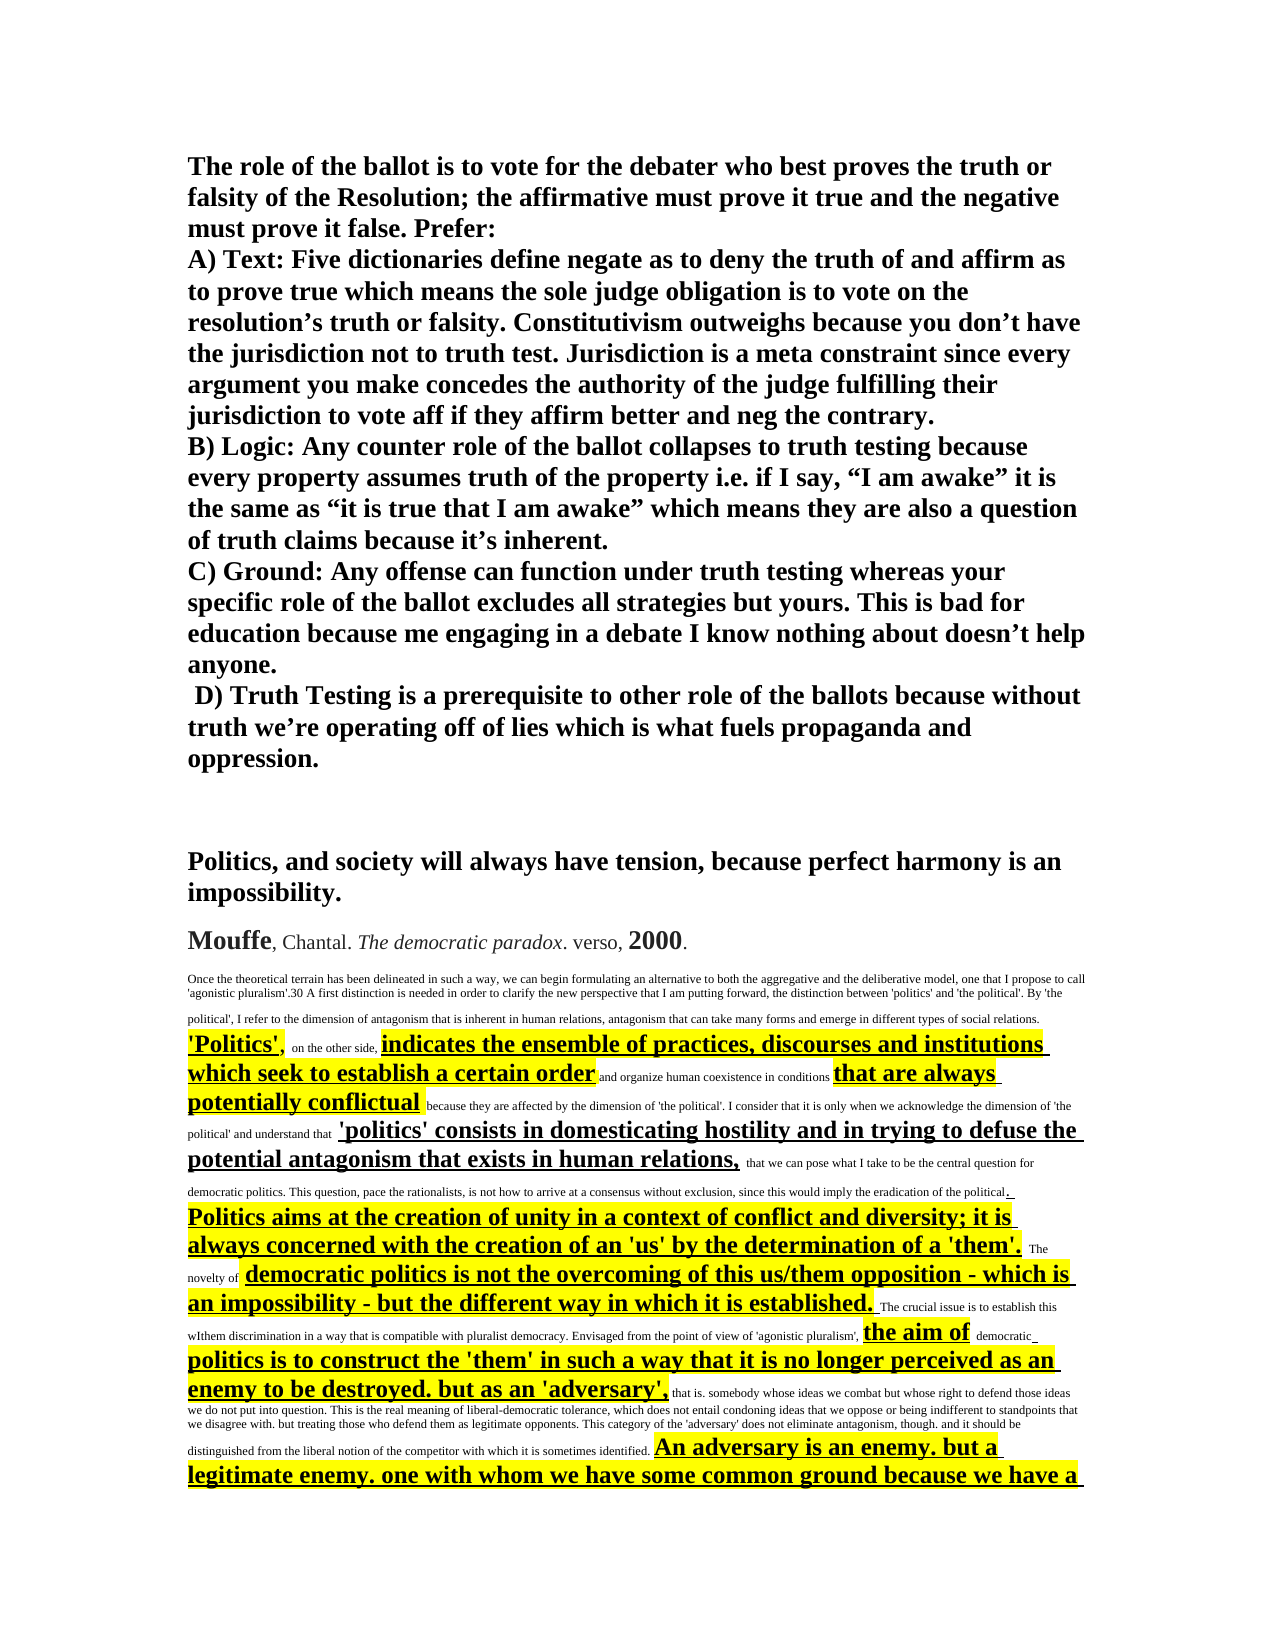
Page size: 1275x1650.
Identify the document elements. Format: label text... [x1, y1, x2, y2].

text Politics, and society will always have tension, because perfect harmony is an impossibility. [187, 845, 1087, 907]
text Mouffe, Chantal. The democratic paradox. verso, 2000. [187, 924, 1087, 955]
text B) Logic: Any counter role of the ballot collapses to truth testing because every property assumes truth of the property i.e. if I say, “I am awake” it is the same as “it is true that I am awake” which means they are also a question of truth claims because it’s inherent. [187, 430, 1087, 555]
text C) Ground: Any offense can function under truth testing whereas your specific role of the ballot excludes all strategies but yours. This is bad for education because me engaging in a debate I know nothing about doesn’t help anyone. [187, 555, 1087, 679]
text The role of the ballot is to vote for the debater who best proves the truth or falsity of the Resolution; the affirmative must prove it true and the negative must prove it false. Prefer: [187, 150, 1087, 243]
text A) Text: Five dictionaries define negate as to deny the truth of and affirm as to prove true which means the sole judge obligation is to vote on the resolution’s truth or falsity. Constitutivism outweighs because you don’t have the jurisdiction not to truth test. Jurisdiction is a meta constraint since every argument you make concedes the authority of the judge fulfilling their jurisdiction to vote aff if they affirm better and neg the contrary. [187, 243, 1087, 430]
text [187, 972, 1087, 1489]
text D) Truth Testing is a prerequisite to other role of the ballots because without truth we’re operating off of lies which is what fuels propaganda and oppression. [187, 679, 1087, 773]
